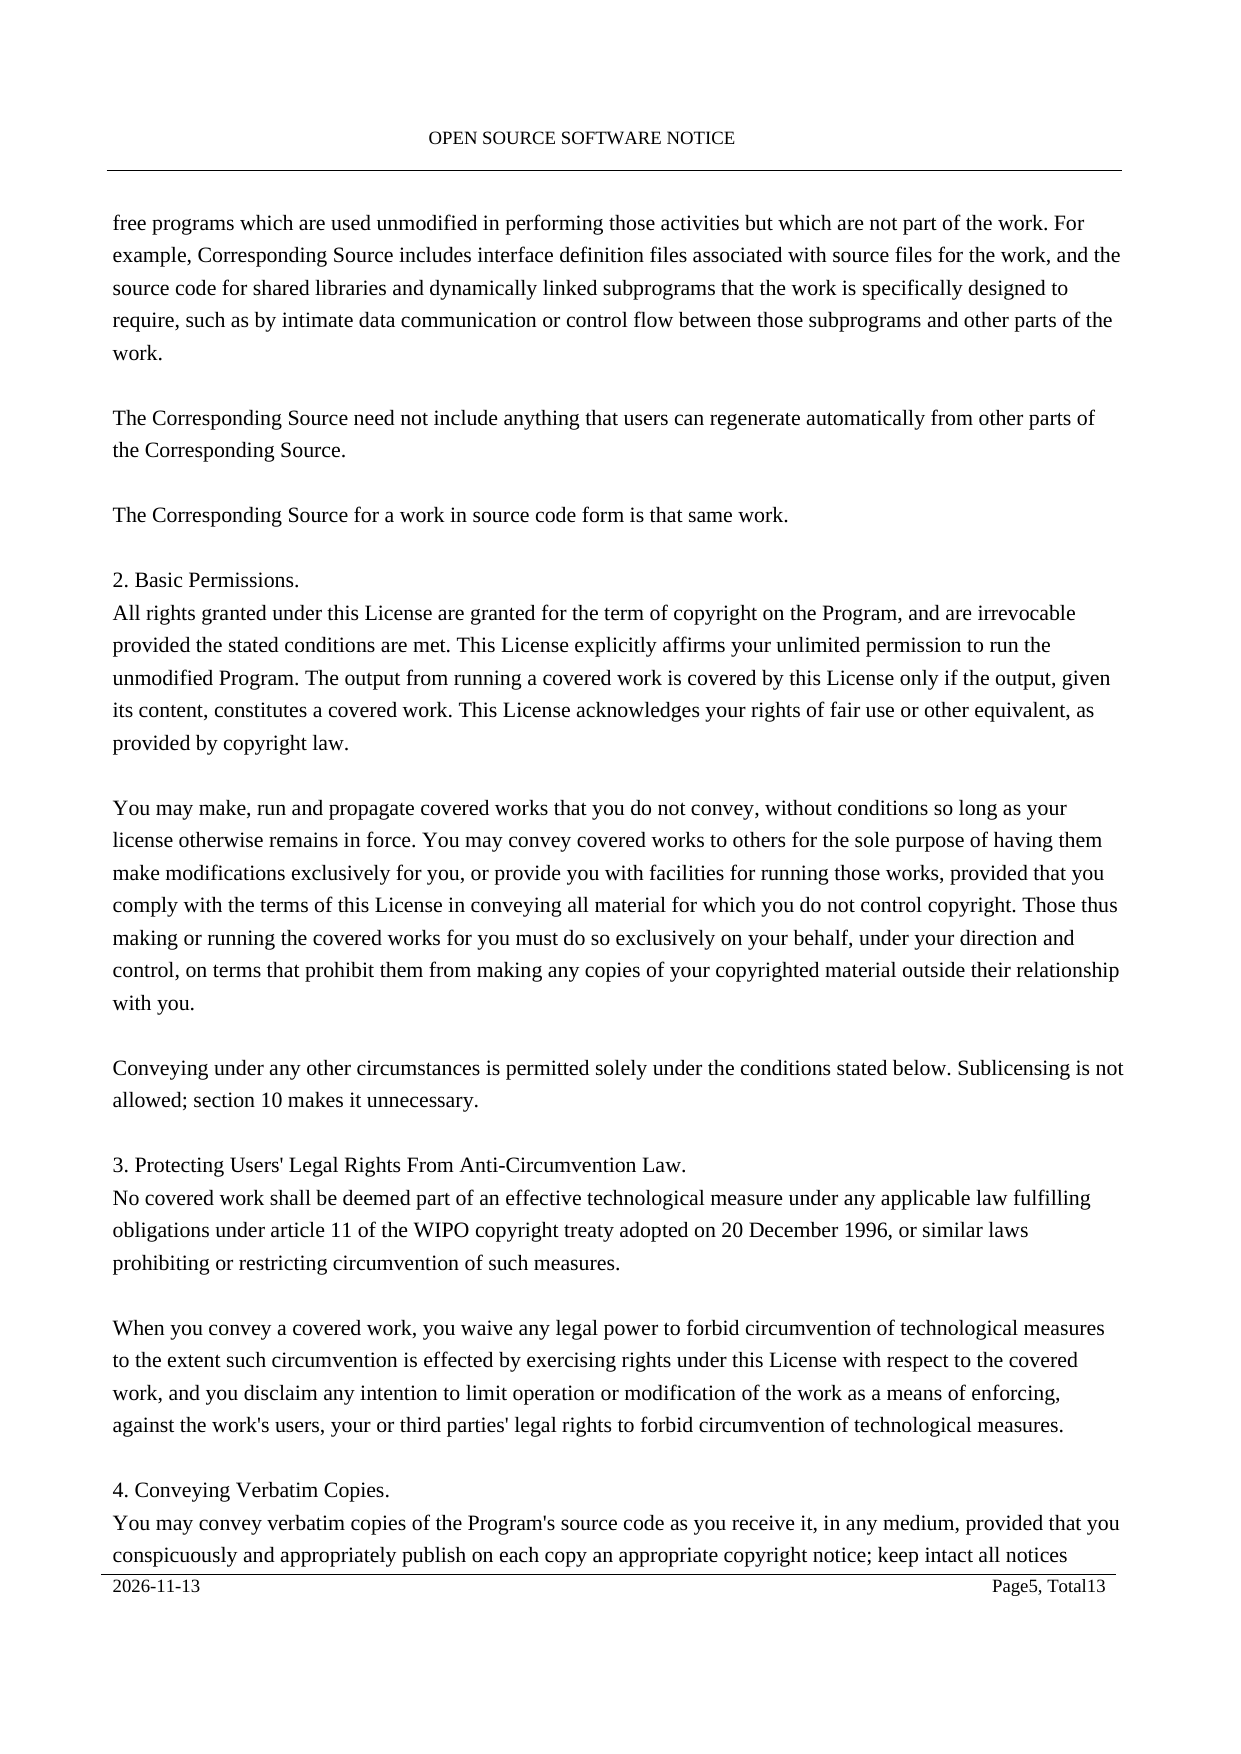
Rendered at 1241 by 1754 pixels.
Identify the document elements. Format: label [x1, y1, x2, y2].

text [112, 206, 1128, 1571]
